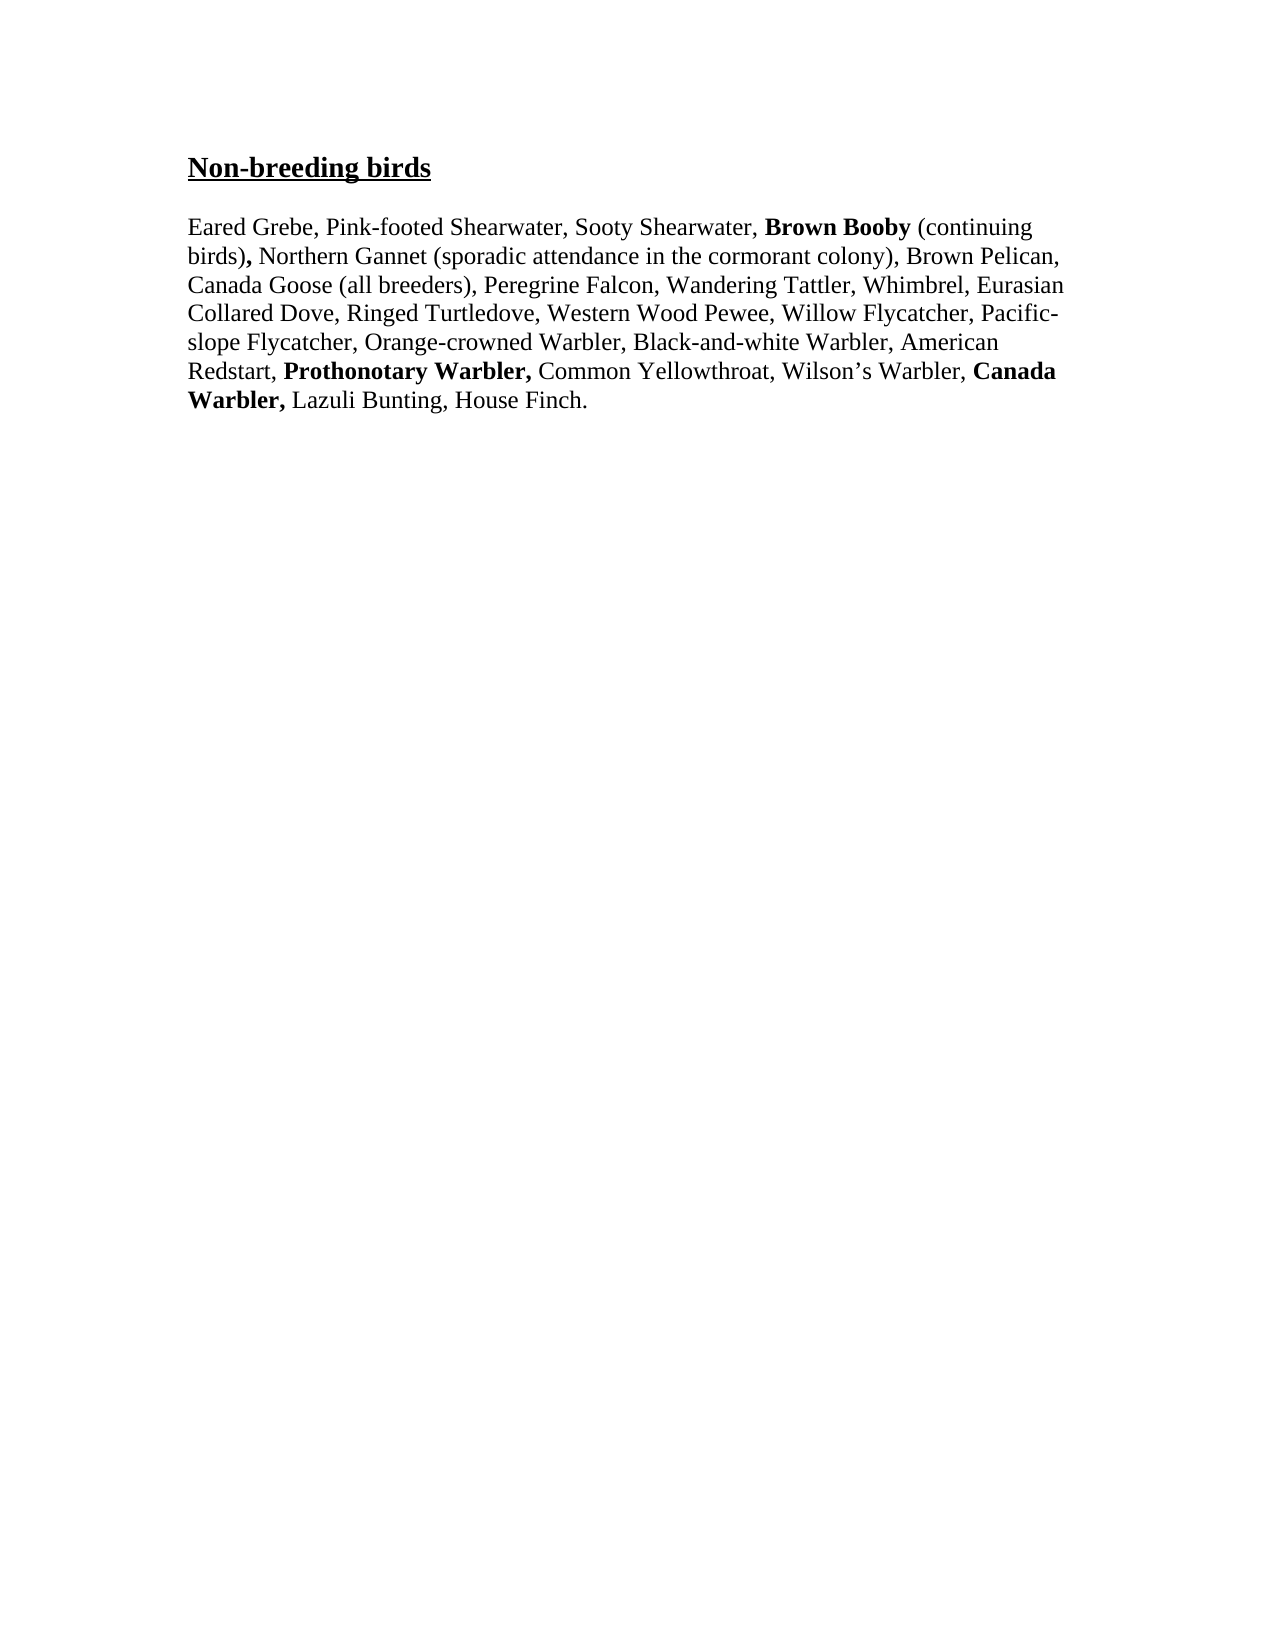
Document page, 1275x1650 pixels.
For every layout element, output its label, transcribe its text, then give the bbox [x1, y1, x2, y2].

text Eared Grebe, Pink-footed Shearwater, Sooty Shearwater, Brown Booby (continuing birds), Northern Gannet (sporadic attendance in the cormorant colony), Brown Pelican, Canada Goose (all breeders), Peregrine Falcon, Wandering Tattler, Whimbrel, Eurasian Collared Dove, Ringed Turtledove, Western Wood Pewee, Willow Flycatcher, Pacific-slope Flycatcher, Orange-crowned Warbler, Black-and-white Warbler, American Redstart, Prothonotary Warbler, Common Yellowthroat, Wilson’s Warbler, Canada Warbler, Lazuli Bunting, House Finch. [187, 212, 1087, 413]
text Non-breeding birds [187, 150, 1087, 183]
